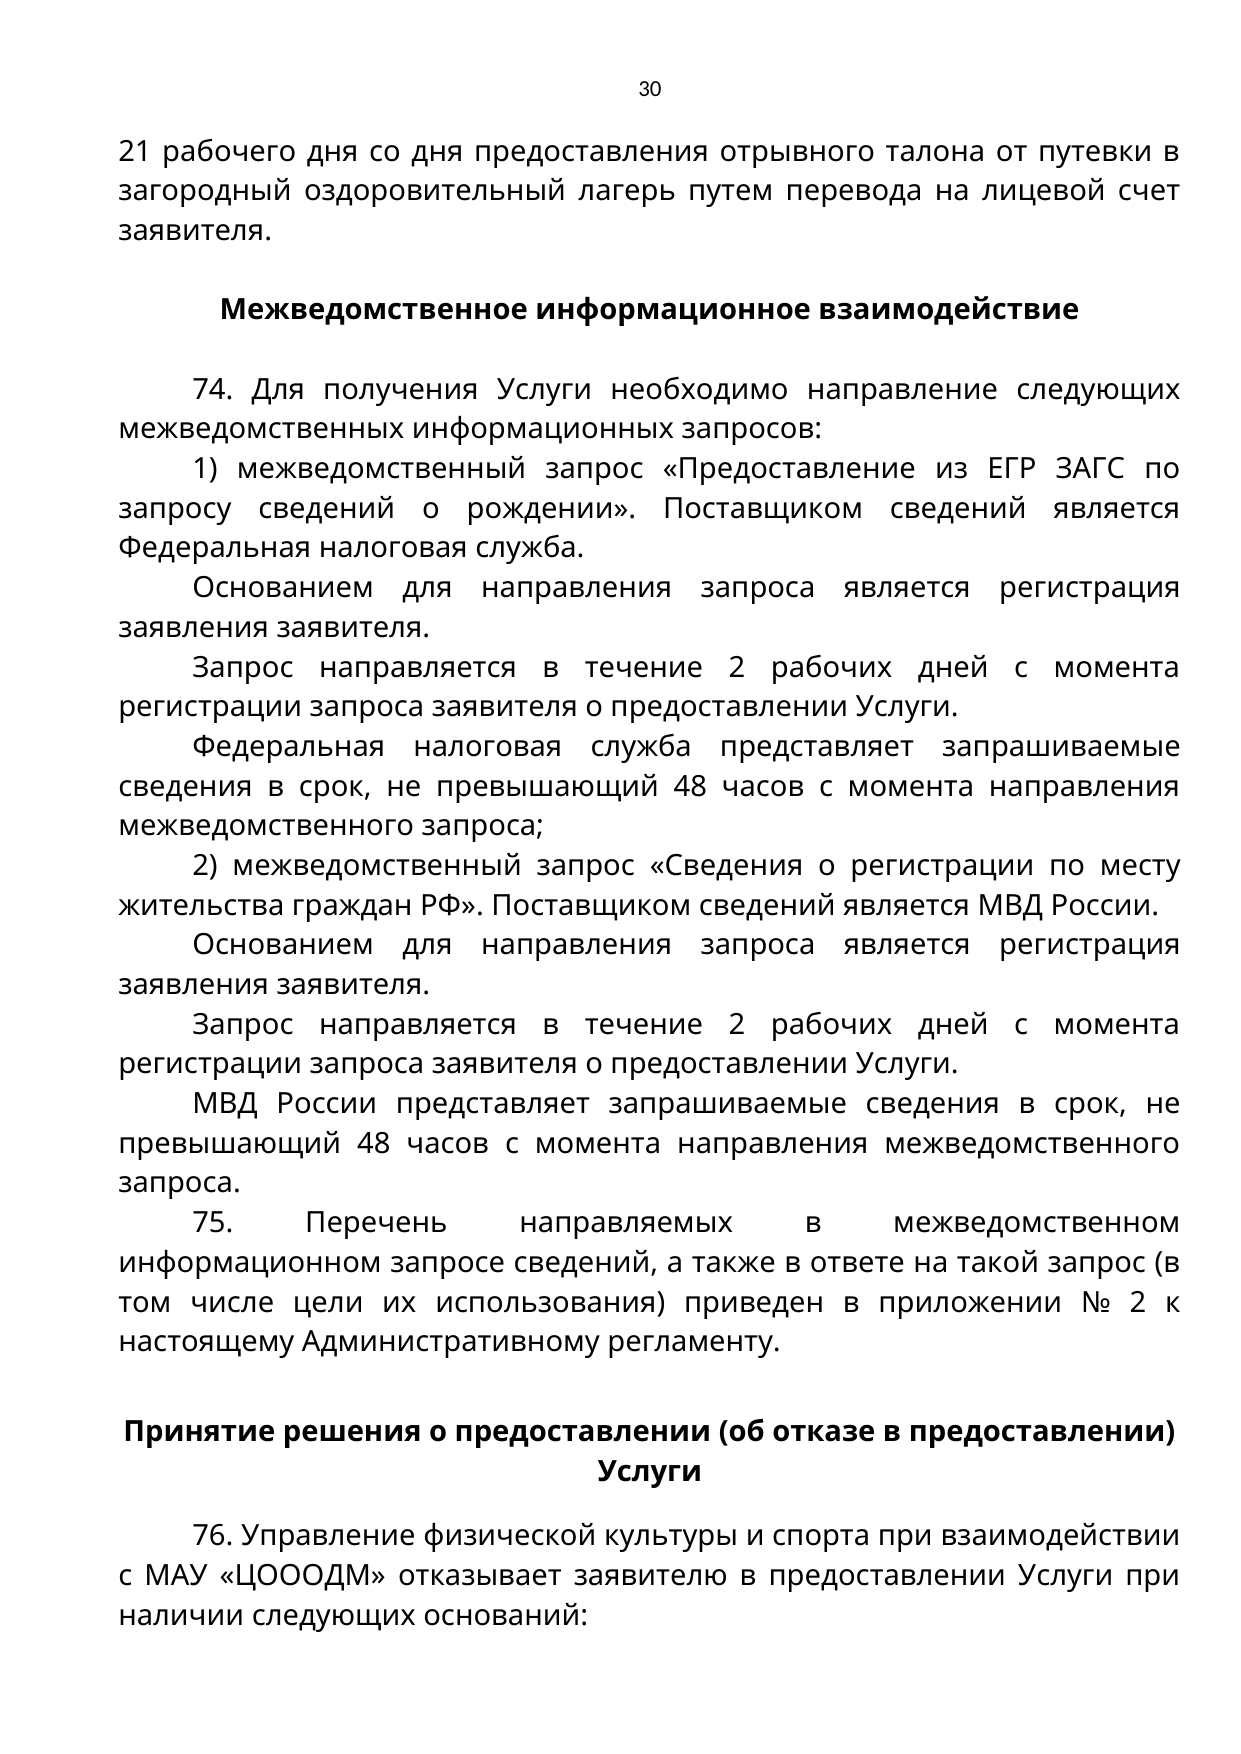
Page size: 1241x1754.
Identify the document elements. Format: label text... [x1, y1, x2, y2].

text 74. Для получения Услуги необходимо направление следующих межведомственных информационных запросов: [118, 368, 1181, 447]
text Межведомственное информационное взаимодействие [118, 289, 1181, 328]
text Основанием для направления запроса является регистрация заявления заявителя. [118, 924, 1181, 1003]
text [118, 130, 1181, 249]
text 76. Управление физической культуры и спорта при взаимодействии с МАУ «ЦОООДМ» отказывает заявителю в предоставлении Услуги при наличии следующих оснований: [118, 1514, 1181, 1634]
text МВД России представляет запрашиваемые сведения в срок, не превышающий 48 часов с момента направления межведомственного запроса. [118, 1082, 1181, 1201]
text 1) межведомственный запрос «Предоставление из ЕГР ЗАГС по запросу сведений о рождении». Поставщиком сведений является Федеральная налоговая служба. [118, 447, 1181, 566]
text Федеральная налоговая служба представляет запрашиваемые сведения в срок, не превышающий 48 часов с момента направления межведомственного запроса; [118, 725, 1181, 844]
text Основанием для направления запроса является регистрация заявления заявителя. [118, 566, 1181, 646]
text Принятие решения о предоставлении (об отказе в предоставлении) Услуги [118, 1410, 1181, 1489]
text Запрос направляется в течение 2 рабочих дней с момента регистрации запроса заявителя о предоставлении Услуги. [118, 646, 1181, 725]
text 2) межведомственный запрос «Сведения о регистрации по месту жительства граждан РФ». Поставщиком сведений является МВД России. [118, 844, 1181, 924]
text 75. Перечень направляемых в межведомственном информационном запросе сведений, а также в ответе на такой запрос (в том числе цели их использования) приведен в приложении № 2 к настоящему Административному регламенту. [118, 1201, 1181, 1360]
text Запрос направляется в течение 2 рабочих дней с момента регистрации запроса заявителя о предоставлении Услуги. [118, 1003, 1181, 1082]
